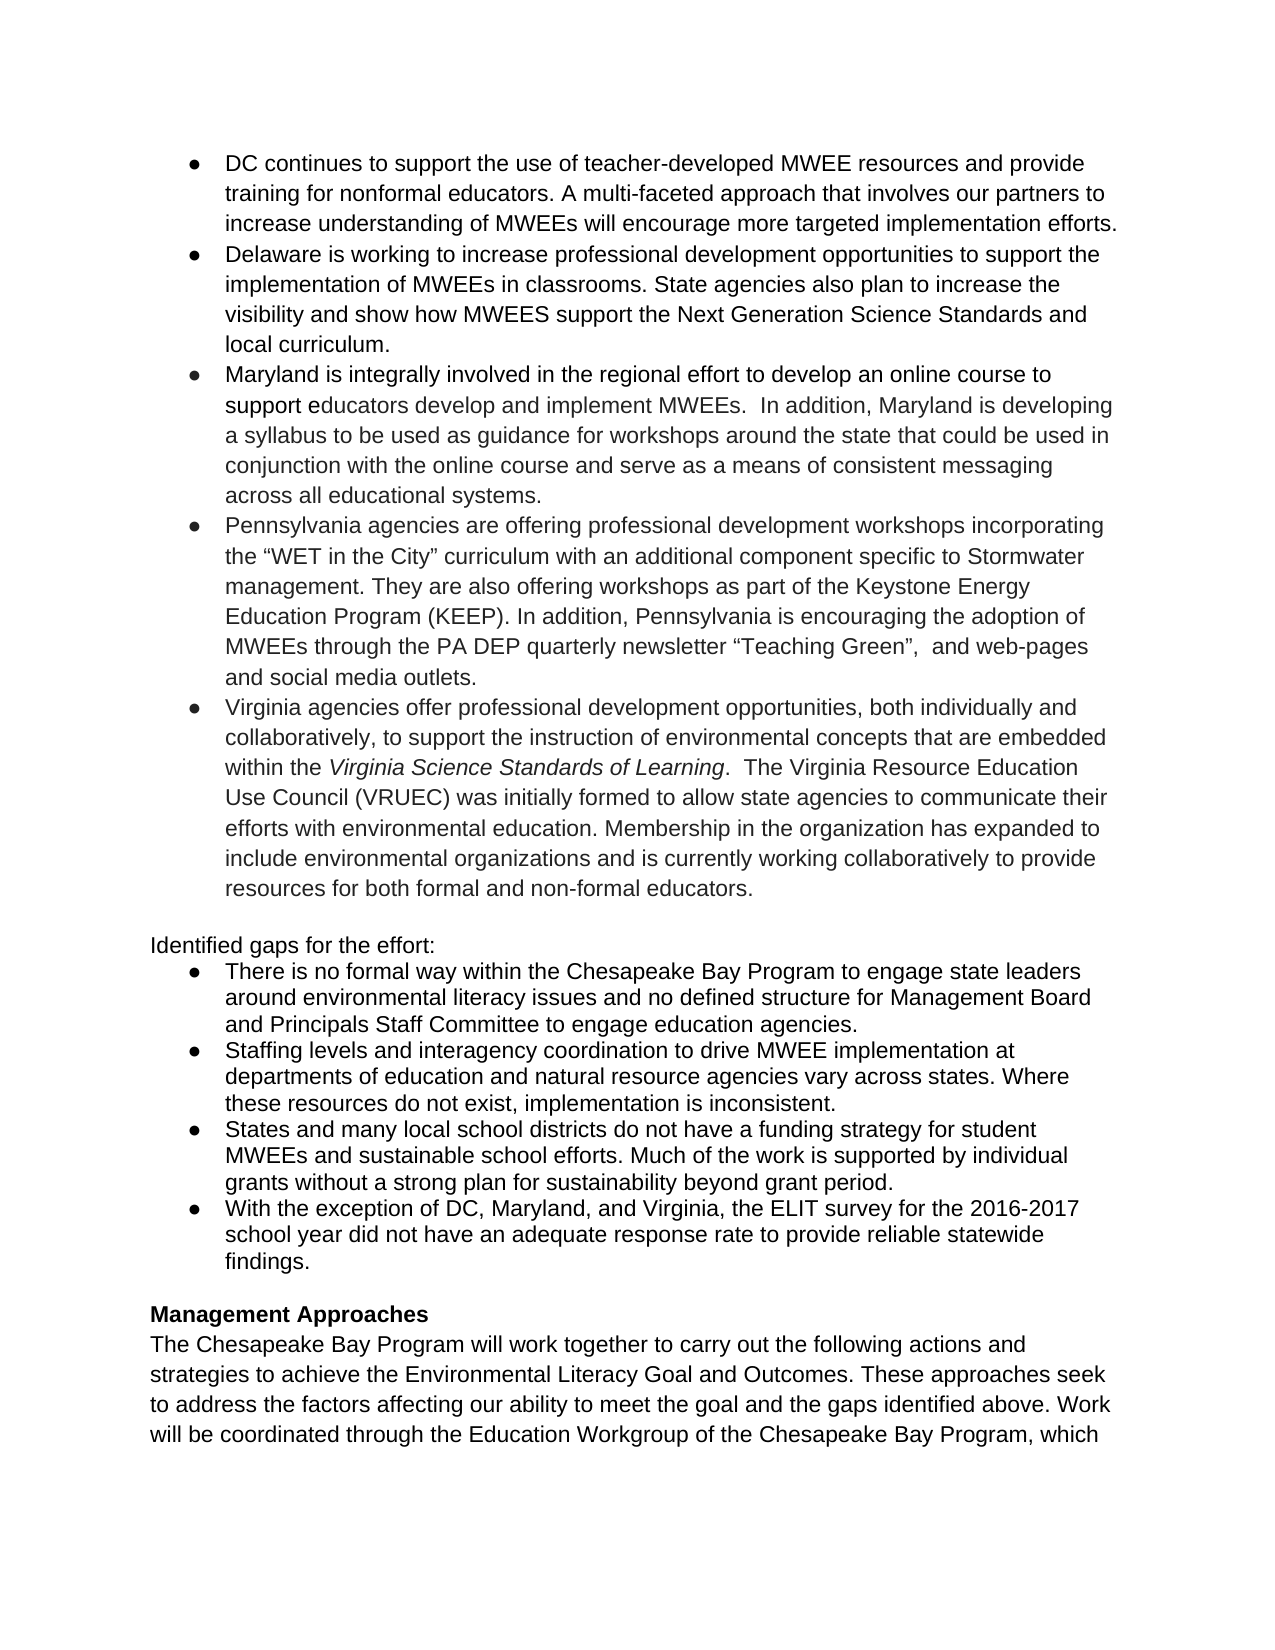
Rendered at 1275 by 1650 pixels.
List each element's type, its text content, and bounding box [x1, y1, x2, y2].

list DC continues to support the use of teacher-developed MWEE resources and provide training for nonformal educators. A multi-faceted approach that involves our partners to increase understanding of MWEEs will encourage more targeted implementation efforts. [187, 150, 1125, 237]
list Virginia agencies offer professional development opportunities, both individually and collaboratively, to support the instruction of environmental concepts that are embedded within the Virginia Science Standards of Learning. The Virginia Resource Education Use Council (VRUEC) was initially formed to allow state agencies to communicate their efforts with environmental education. Membership in the organization has expanded to include environmental organizations and is currently working collaboratively to provide resources for both formal and non-formal educators. [187, 694, 1125, 901]
list Delaware is working to increase professional development opportunities to support the implementation of MWEEs in classrooms. State agencies also plan to increase the visibility and show how MWEES support the Next Generation Science Standards and local curriculum. [187, 241, 1125, 358]
list There is no formal way within the Chesapeake Bay Program to engage state leaders around environmental literacy issues and no defined structure for Management Board and Principals Staff Committee to engage education agencies. [187, 958, 1125, 1037]
list Staffing levels and interagency coordination to drive MWEE implementation at departments of education and natural resource agencies vary across states. Where these resources do not exist, implementation is inconsistent. [187, 1037, 1125, 1116]
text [150, 1331, 1125, 1448]
text Management Approaches [150, 1301, 1125, 1327]
list Pennsylvania agencies are offering professional development workshops incorporating the “WET in the City” curriculum with an additional component specific to Stormwater management. They are also offering workshops as part of the Keystone Energy Education Program (KEEP). In addition, Pennsylvania is encouraging the adoption of MWEEs through the PA DEP quarterly newsletter “Teaching Green”, and web-pages and social media outlets. [187, 512, 1125, 690]
text Identified gaps for the effort: [150, 932, 1125, 958]
list States and many local school districts do not have a funding strategy for student MWEEs and sustainable school efforts. Much of the work is supported by individual grants without a strong plan for sustainability beyond grant period. [187, 1116, 1125, 1195]
list Maryland is integrally involved in the regional effort to develop an online course to support educators develop and implement MWEEs. In addition, Maryland is developing a syllabus to be used as guidance for workshops around the state that could be used in conjunction with the online course and serve as a means of consistent messaging across all educational systems. [187, 361, 1125, 509]
list With the exception of DC, Maryland, and Virginia, the ELIT survey for the 2016-2017 school year did not have an adequate response rate to provide reliable statewide findings. [187, 1195, 1125, 1274]
